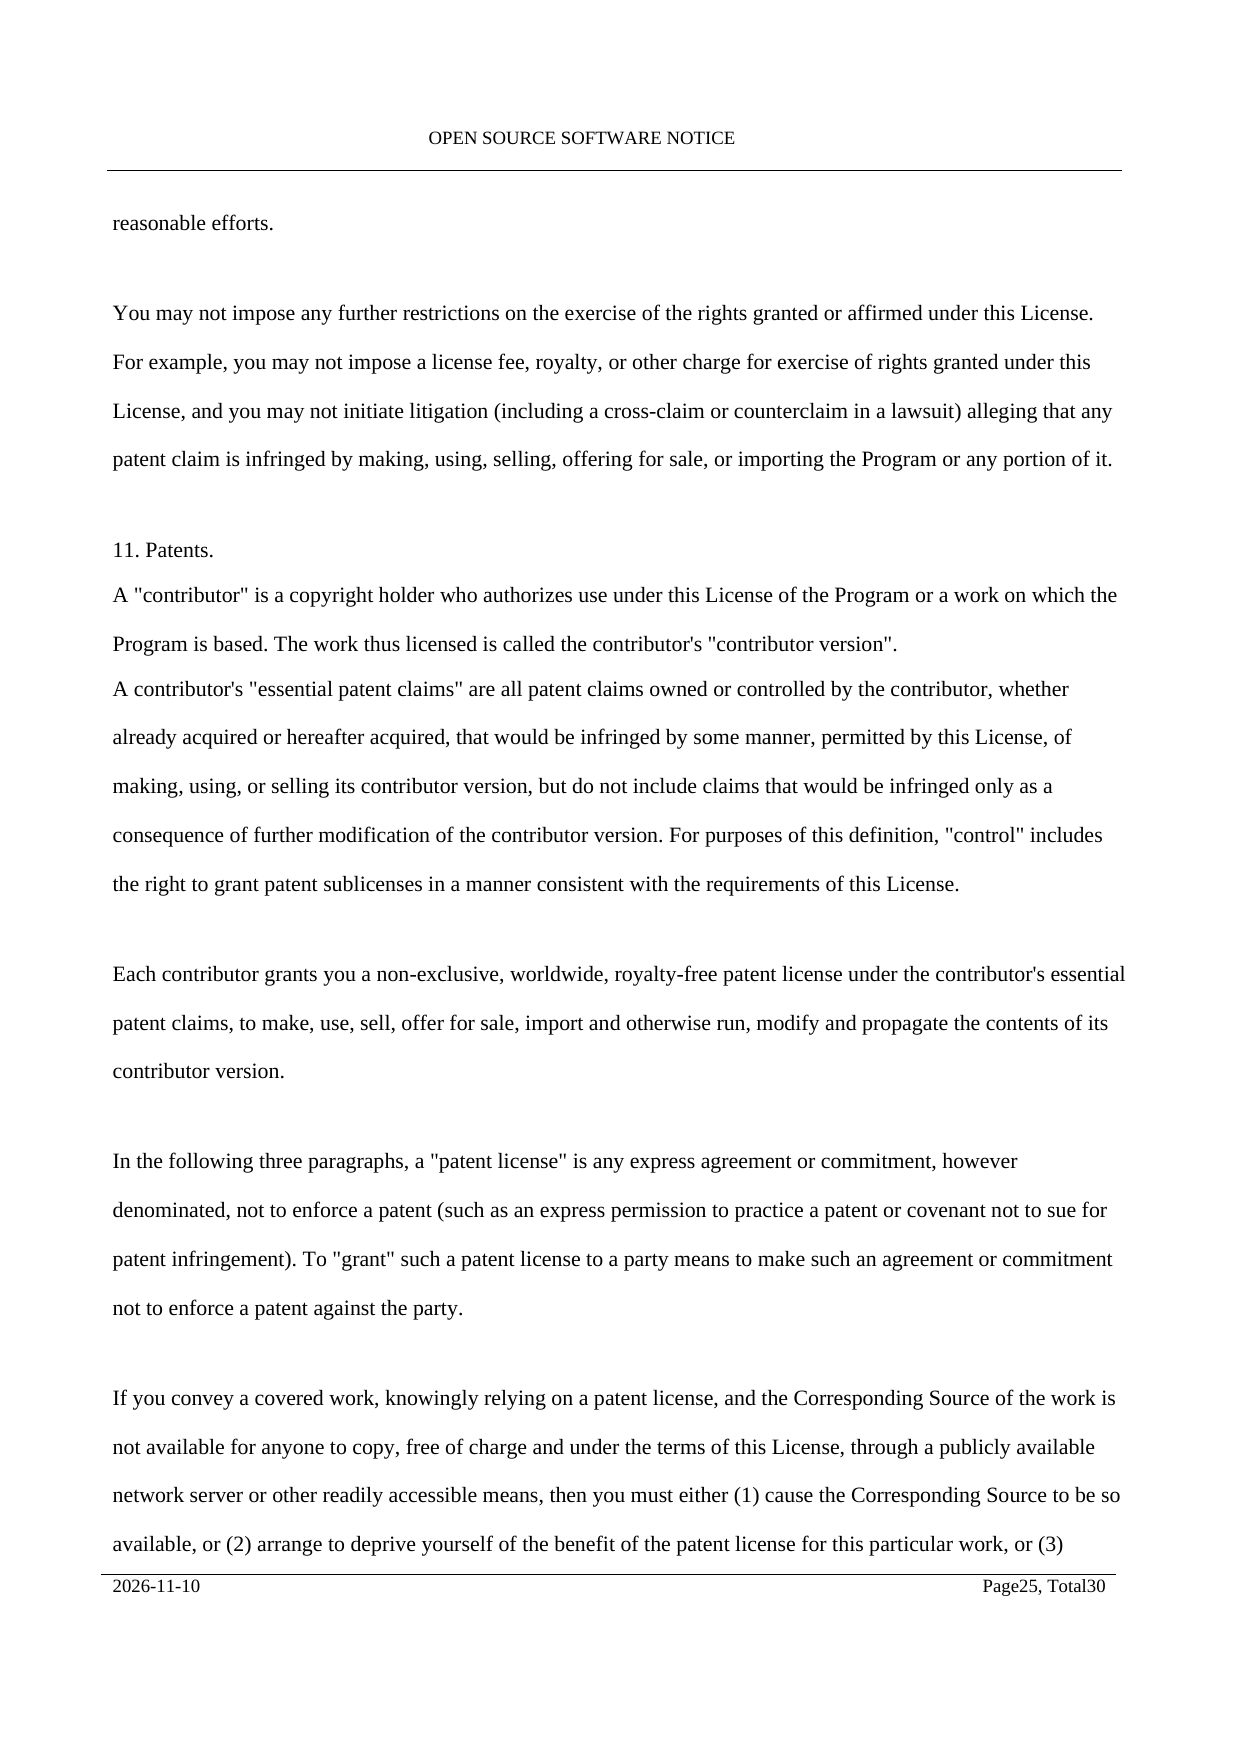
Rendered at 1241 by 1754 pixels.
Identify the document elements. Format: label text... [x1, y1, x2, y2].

text Each contributor grants you a non-exclusive, worldwide, royalty-free patent license under the contributor's essential patent claims, to make, use, sell, offer for sale, import and otherwise run, modify and propagate the contents of its contributor version. [112, 957, 1128, 1087]
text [112, 1381, 1128, 1560]
text You may not impose any further restrictions on the exercise of the rights granted or affirmed under this License. For example, you may not impose a license fee, royalty, or other charge for exercise of rights granted under this License, and you may not initiate litigation (including a cross-claim or counterclaim in a lawsuit) alleging that any patent claim is infringed by making, using, selling, offering for sale, or importing the Program or any portion of it. [112, 297, 1128, 475]
text A contributor's "essential patent claims" are all patent claims owned or controlled by the contributor, whether already acquired or hereafter acquired, that would be infringed by some manner, permitted by this License, of making, using, or selling its contributor version, but do not include claims that would be infringed only as a consequence of further modification of the contributor version. For purposes of this definition, "control" includes the right to grant patent sublicenses in a manner consistent with the requirements of this License. [112, 672, 1128, 899]
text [112, 206, 1128, 239]
text In the following three paragraphs, a "patent license" is any express agreement or commitment, however denominated, not to enforce a patent (such as an express permission to practice a patent or covenant not to sue for patent infringement). To "grant" such a patent license to a party means to make such an agreement or commitment not to enforce a patent against the party. [112, 1145, 1128, 1324]
text A "contributor" is a copyright holder who authorizes use under this License of the Program or a work on which the Program is based. The work thus licensed is called the contributor's "contributor version". [112, 578, 1128, 659]
text 11. Patents. [112, 533, 1128, 566]
